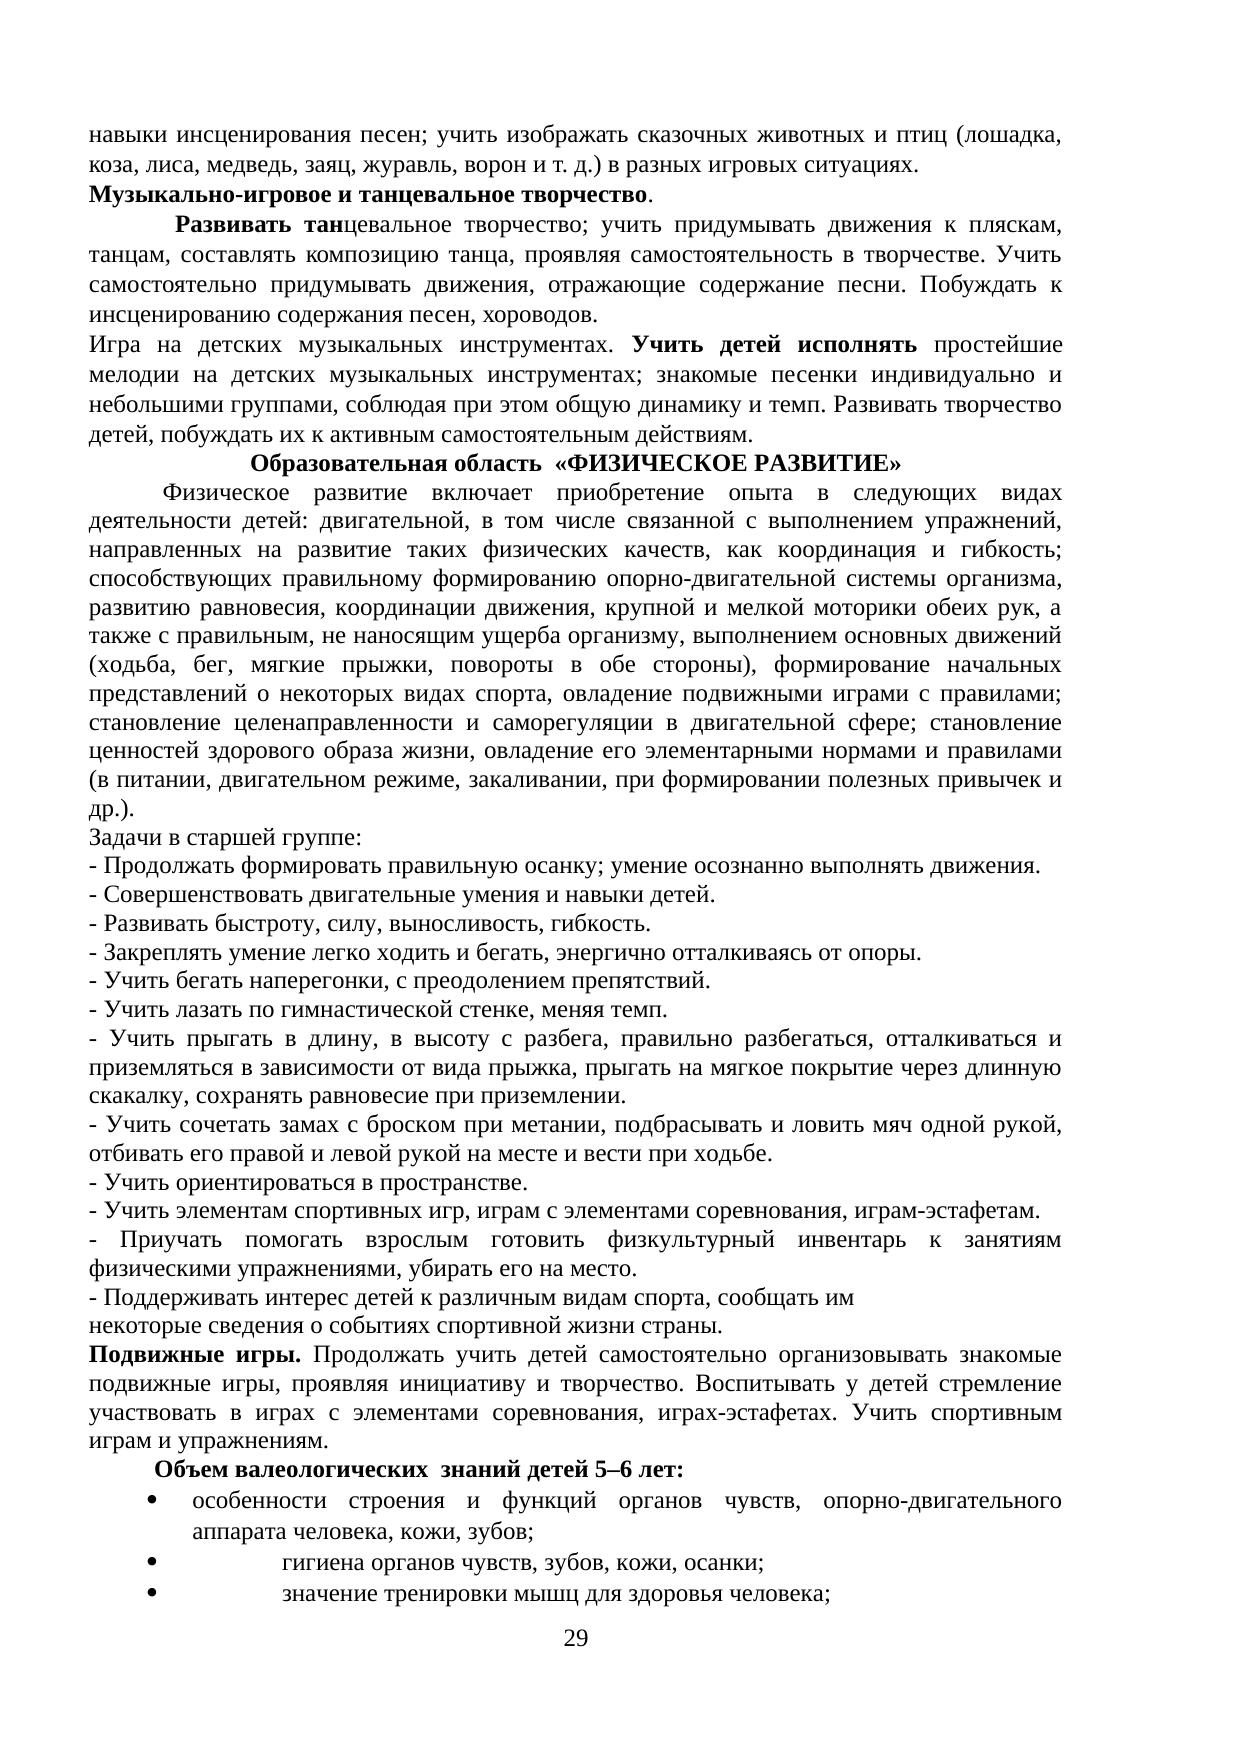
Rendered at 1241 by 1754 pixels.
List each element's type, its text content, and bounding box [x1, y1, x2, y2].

text - Учить элементам спортивных игр, играм с элементами соревнования, играм-эстафетам. [89, 1196, 1063, 1224]
list гигиена органов чувств, зубов, кожи, осанки; [89, 1547, 1063, 1576]
text Задачи в старшей группе: [89, 822, 1063, 851]
text Подвижные игры. Продолжать учить детей самостоятельно организовывать знакомые подвижные игры, проявляя инициативу и творчество. Воспитывать у детей стремление участвовать в играх с элементами соревнования, играх-эстафетах. Учить спортивным играм и упражнениям. [89, 1339, 1063, 1454]
text Образовательная область «ФИЗИЧЕСКОЕ РАЗВИТИЕ» [89, 448, 1063, 477]
text - Учить ориентироваться в пространстве. [89, 1167, 1063, 1196]
text - Развивать быстроту, силу, выносливость, гибкость. [89, 908, 1063, 937]
text - Приучать помогать взрослым готовить физкультурный инвентарь к занятиям физическими упражнениями, убирать его на место. [89, 1224, 1063, 1282]
text - Учить бегать наперегонки, с преодолением препятствий. [89, 966, 1063, 994]
text Физическое развитие включает приобретение опыта в следующих видах деятельности детей: двигательной, в том числе связанной с выполнением упражнений, направленных на развитие таких физических качеств, как координация и гибкость; способствующих правильному формированию опорно-двигательной системы организма, развитию равновесия, координации движения, крупной и мелкой моторики обеих рук, а также с правильным, не наносящим ущерба организму, выполнением основных движений (ходьба, бег, мягкие прыжки, повороты в обе стороны), формирование начальных представлений о некоторых видах спорта, овладение подвижными играми с правилами; становление целенаправленности и саморегуляции в двигательной сфере; становление ценностей здорового образа жизни, овладение его элементарными нормами и правилами (в питании, двигательном режиме, закаливании, при формировании полезных привычек и др.). [89, 477, 1063, 822]
text некоторые сведения о событиях спортивной жизни страны. [89, 1311, 1063, 1339]
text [89, 118, 1063, 178]
list значение тренировки мышц для здоровья человека; [89, 1578, 1063, 1607]
text Объем валеологических знаний детей 5–6 лет: [89, 1454, 1063, 1483]
text - Учить сочетать замах с броском при метании, подбрасывать и ловить мяч одной рукой, отбивать его правой и левой рукой на месте и вести при ходьбе. [89, 1109, 1063, 1167]
text Развивать танцевальное творчество; учить придумывать движения к пляскам, танцам, составлять композицию танца, проявляя самостоятельность в творчестве. Учить самостоятельно придумывать движения, отражающие содержание песни. Побуждать к инсценированию содержания песен, хороводов. [89, 208, 1063, 328]
text - Продолжать формировать правильную осанку; умение осознанно выполнять движения. [89, 851, 1063, 879]
text - Поддерживать интерес детей к различным видам спорта, сообщать им [89, 1282, 1063, 1311]
text - Учить прыгать в длину, в высоту с разбега, правильно разбегаться, отталкиваться и приземляться в зависимости от вида прыжка, прыгать на мягкое покрытие через длинную скакалку, сохранять равновесие при приземлении. [89, 1023, 1063, 1109]
text - Закреплять умение легко ходить и бегать, энергично отталкиваясь от опоры. [89, 937, 1063, 966]
list особенности строения и функций органов чувств, опорно-двигательного аппарата человека, кожи, зубов; [148, 1485, 1063, 1545]
text - Совершенствовать двигательные умения и навыки детей. [89, 879, 1063, 908]
text Музыкально-игровое и танцевальное творчество. [89, 178, 1063, 208]
text Игра на детских музыкальных инструментах. Учить детей исполнять простейшие мелодии на детских музыкальных инструментах; знакомые песенки индивидуально и небольшими группами, соблюдая при этом общую динамику и темп. Развивать творчество детей, побуждать их к активным самостоятельным действиям. [89, 328, 1063, 448]
text - Учить лазать по гимнастической стенке, меняя темп. [89, 994, 1063, 1023]
